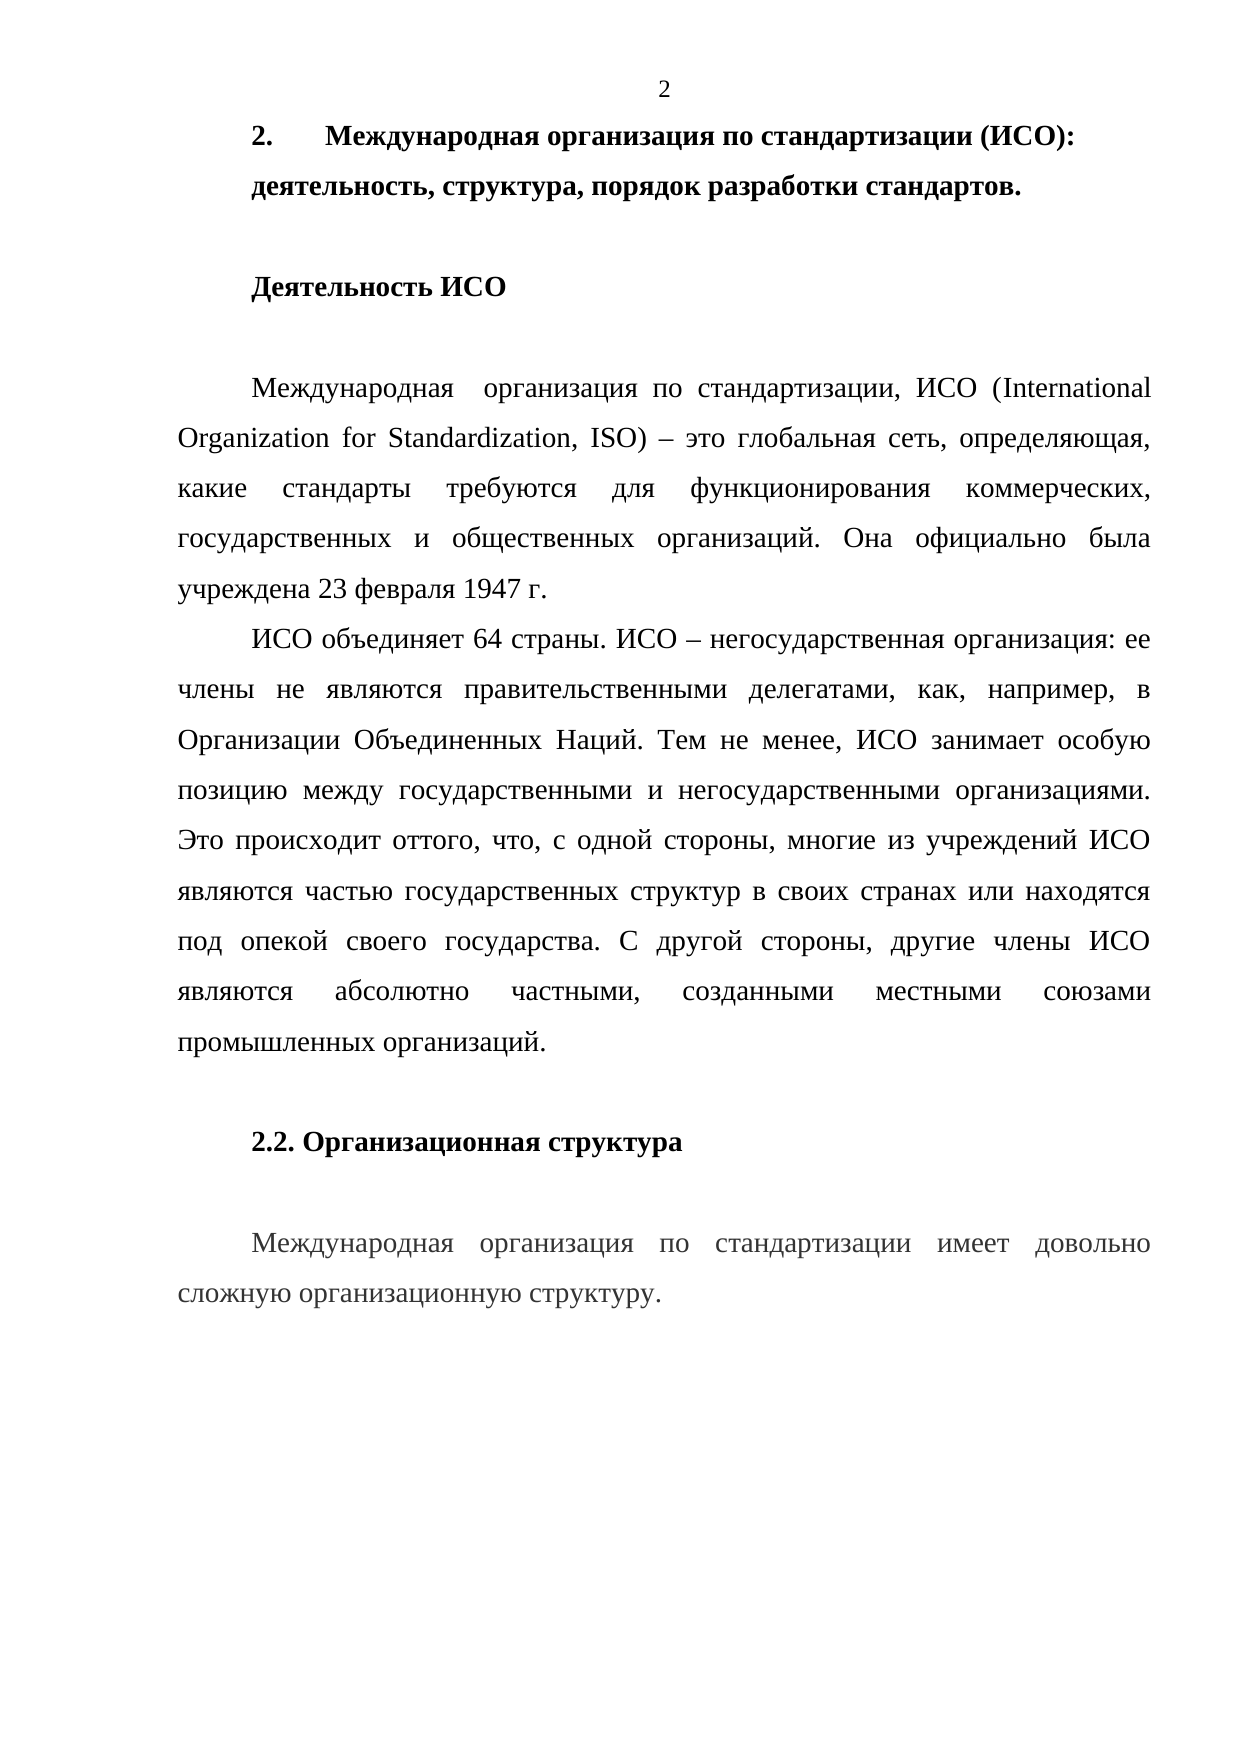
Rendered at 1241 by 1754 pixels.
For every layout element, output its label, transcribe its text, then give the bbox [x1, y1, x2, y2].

text Международная организация по стандартизации имеет довольно сложную организационную структуру. [177, 1225, 1152, 1309]
text Международная организация по стандартизации, ИСО (International Organization for Standardization, ISO) – это глобальная сеть, определяющая, какие стандарты требуются для функционирования коммерческих, государственных и общественных организаций. Она официально была учреждена 23 февраля 1947 г. [177, 370, 1152, 604]
text деятельность, структура, порядок разработки стандартов. [251, 168, 1152, 202]
text Деятельность ИСО [251, 269, 1152, 303]
text 2.2. Организационная структура [177, 1124, 1152, 1158]
text ИСО объединяет 64 страны. ИСО – негосударственная организация: ее члены не являются правительственными делегатами, как, например, в Организации Объединенных Наций. Тем не менее, ИСО занимает особую позицию между государственными и негосударственными организациями. Это происходит оттого, что, с одной стороны, многие из учреждений ИСО являются частью государственных структур в своих странах или находятся под опекой своего государства. С другой стороны, другие члены ИСО являются абсолютно частными, созданными местными союзами промышленных организаций. [177, 621, 1152, 1057]
list Международная организация по стандартизации (ИСО): [177, 118, 1152, 152]
